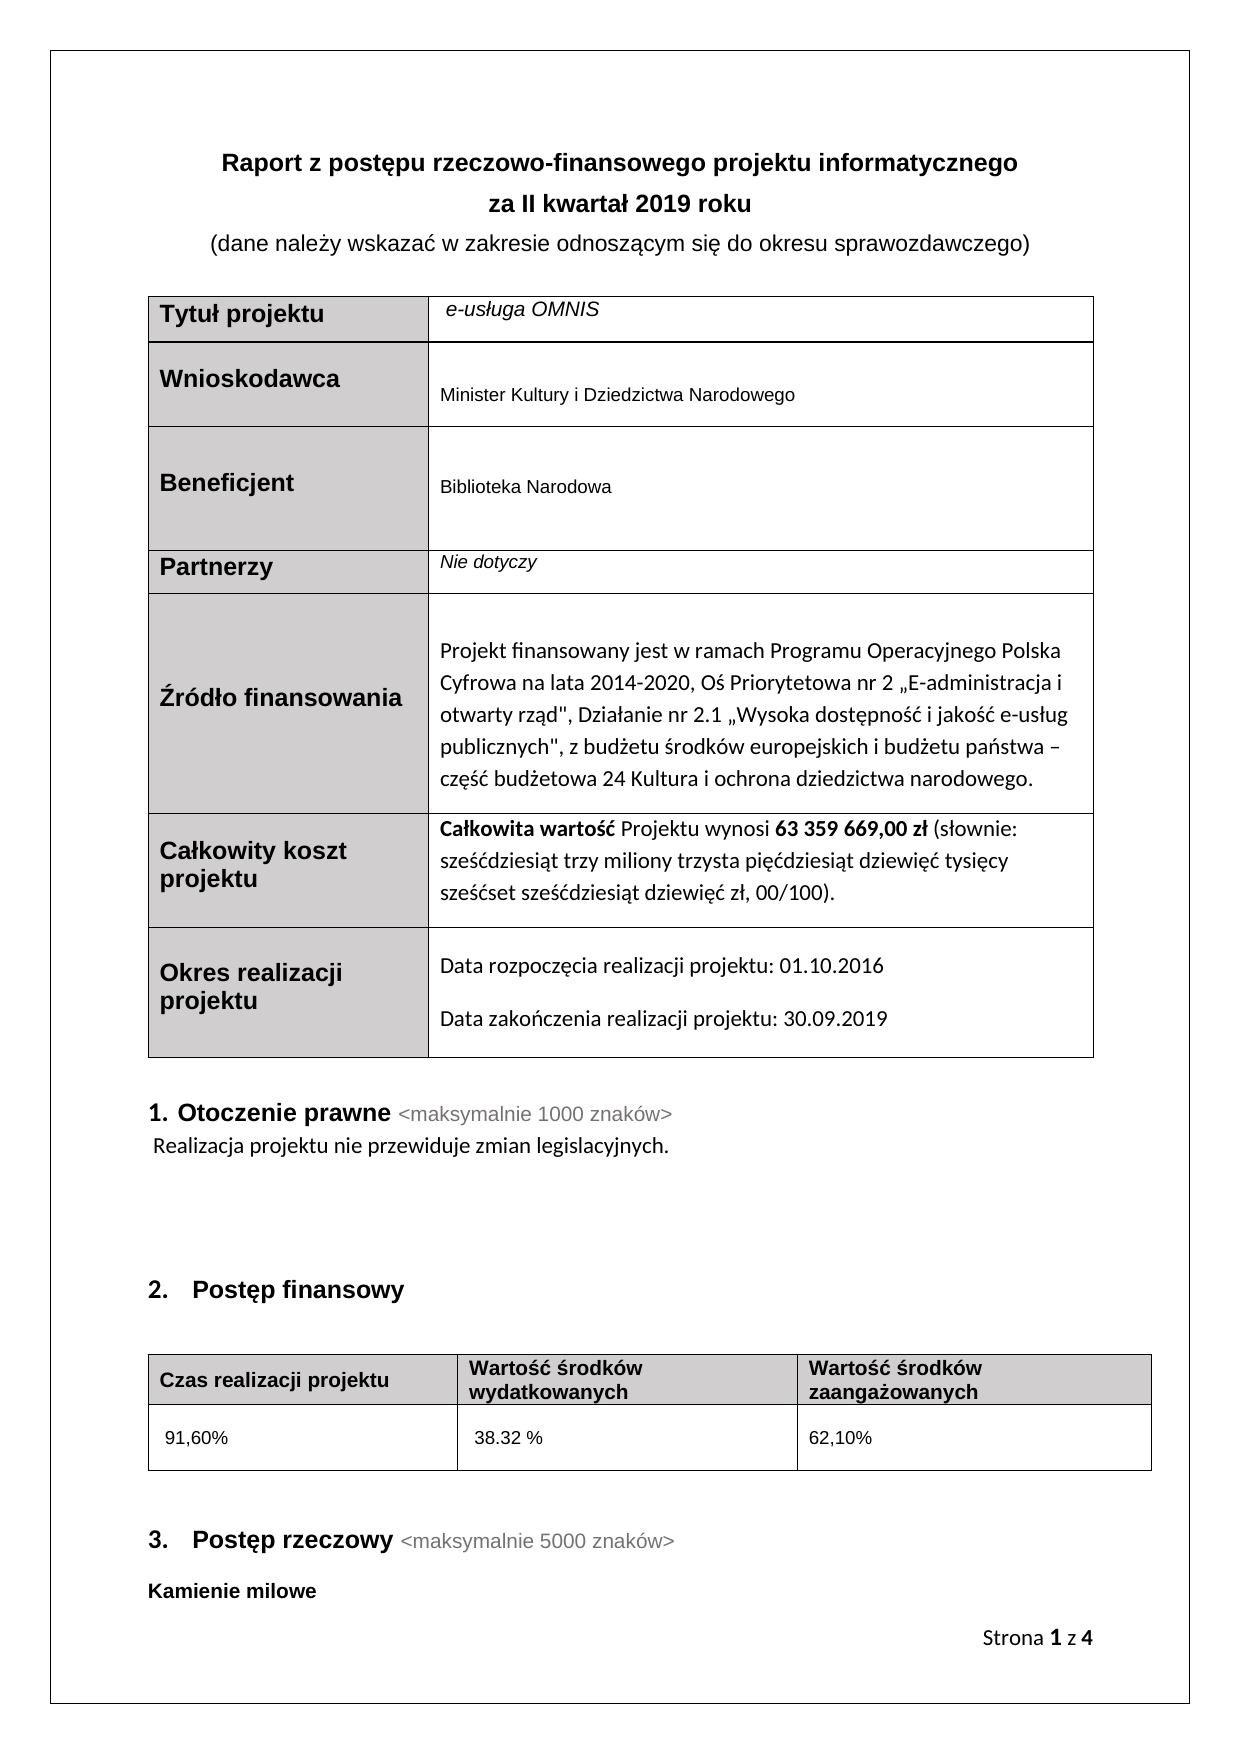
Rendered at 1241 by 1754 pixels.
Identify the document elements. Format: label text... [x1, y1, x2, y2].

table_cell 91,60% [149, 1405, 457, 1470]
table_cell Partnerzy [149, 551, 428, 593]
table_header Czas realizacji projektu [149, 1355, 457, 1404]
table_cell Okres realizacji projektu [149, 928, 428, 1057]
text Kamienie milowe [148, 1578, 1093, 1602]
table_cell Beneficjent [149, 427, 428, 550]
table_cell 62,10% [798, 1405, 1151, 1470]
table_cell 38.32 % [458, 1405, 797, 1470]
table_cell Minister Kultury i Dziedzictwa Narodowego [429, 343, 1093, 426]
table_cell Data rozpoczęcia realizacji projektu: 01.10.2016 Data zakończenia realizacji projektu: 30.09.2019 [429, 928, 1093, 1057]
table_header Wartość środków zaangażowanych [798, 1355, 1151, 1404]
subtitle za II kwartał 2019 roku [148, 189, 1093, 217]
table_cell Całkowita wartość Projektu wynosi 63 359 669,00 zł (słownie: sześćdziesiąt trzy miliony trzysta pięćdziesiąt dziewięć tysięcy sześćset sześćdziesiąt dziewięć zł, 00/100). [429, 814, 1093, 927]
table_header Tytuł projektu [149, 297, 428, 341]
table_cell Projekt finansowany jest w ramach Programu Operacyjnego Polska Cyfrowa na lata 2014-2020, Oś Priorytetowa nr 2 „E-administracja i otwarty rząd", Działanie nr 2.1 „Wysoka dostępność i jakość e-usług publicznych", z budżetu środków europejskich i budżetu państwa – część budżetowa 24 Kultura i ochrona dziedzictwa narodowego. [429, 594, 1093, 813]
subtitle Raport z postępu rzeczowo-finansowego projektu informatycznego [148, 147, 1093, 176]
subtitle Otoczenie prawne <maksymalnie 1000 znaków> [148, 1096, 1063, 1129]
table_header e-usługa OMNIS [429, 297, 1093, 341]
table_header Wartość środków wydatkowanych [458, 1355, 797, 1404]
table_cell Wnioskodawca [149, 343, 428, 426]
subtitle Postęp finansowy [148, 1272, 1093, 1305]
table_cell Biblioteka Narodowa [429, 427, 1093, 550]
subtitle Postęp rzeczowy <maksymalnie 5000 znaków> [148, 1522, 1093, 1555]
table_cell Nie dotyczy [429, 551, 1093, 593]
text Realizacja projektu nie przewiduje zmian legislacyjnych. [148, 1131, 1093, 1159]
text (dane należy wskazać w zakresie odnoszącym się do okresu sprawozdawczego) [148, 230, 1093, 256]
table_cell Całkowity koszt projektu [149, 814, 428, 927]
table_cell Źródło finansowania [149, 594, 428, 813]
